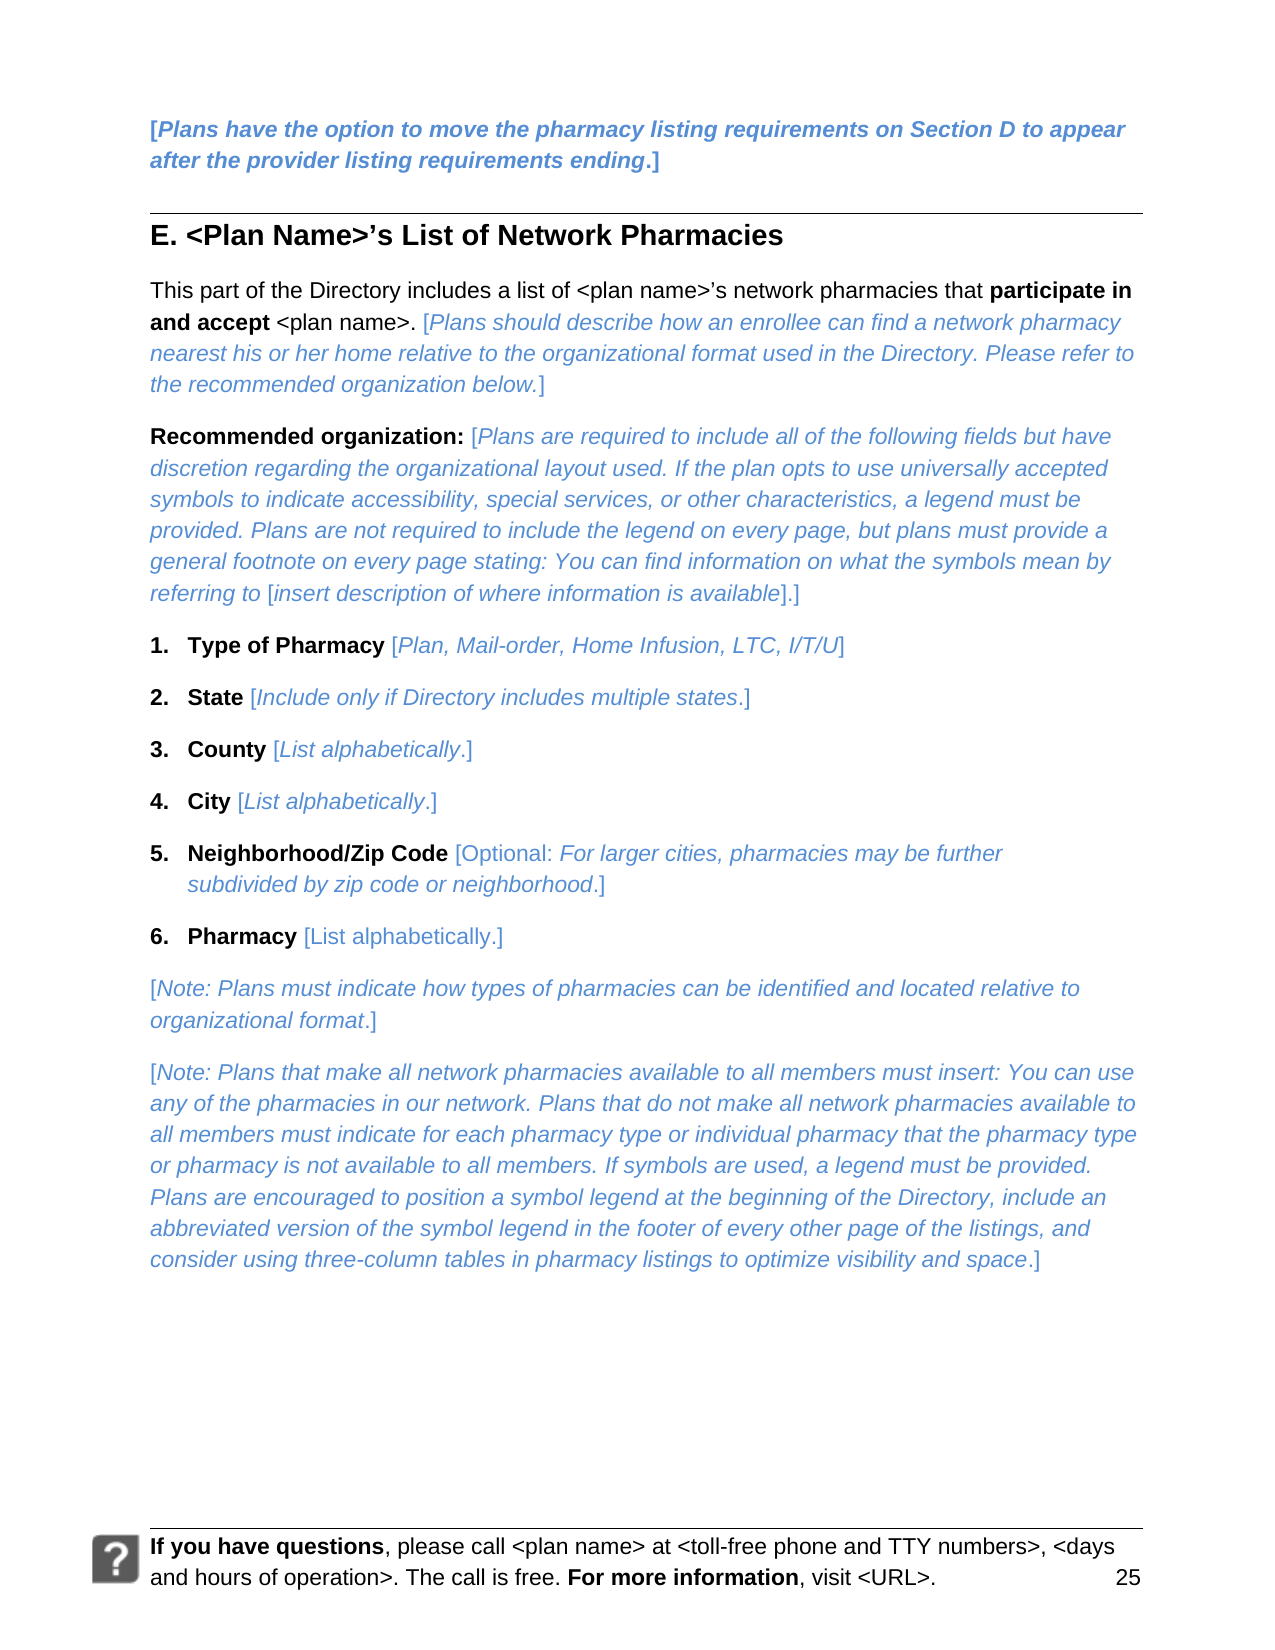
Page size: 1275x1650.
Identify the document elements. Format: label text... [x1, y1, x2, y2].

list State [Include only if Directory includes multiple states.] [150, 680, 1068, 711]
list County [List alphabetically.] [150, 732, 1068, 763]
subtitle E. <Plan Name>’s List of Network Pharmacies [150, 214, 1143, 253]
list City [List alphabetically.] [150, 784, 1068, 816]
list Pharmacy [List alphabetically.] [150, 920, 1068, 951]
text [Plans have the option to move the pharmacy listing requirements on Section D to appear after the provider listing requirements ending.] [150, 112, 1143, 175]
text [Note: Plans that make all network pharmacies available to all members must insert: You can use any of the pharmacies in our network. Plans that do not make all network pharmacies available to all members must indicate for each pharmacy type or individual pharmacy that the pharmacy type or pharmacy is not available to all members. If symbols are used, a legend must be provided. Plans are encouraged to position a symbol legend at the beginning of the Directory, include an abbreviated version of the symbol legend in the footer of every other page of the listings, and consider using three-column tables in pharmacy listings to optimize visibility and space.] [150, 1055, 1143, 1274]
text [Note: Plans must indicate how types of pharmacies can be identified and located relative to organizational format.] [150, 972, 1143, 1034]
list Neighborhood/Zip Code [Optional: For larger cities, pharmacies may be further subdivided by zip code or neighborhood.] [150, 836, 1068, 899]
list Type of Pharmacy [Plan, Mail-order, Home Infusion, LTC, I/T/U] [150, 628, 1068, 659]
text Recommended organization: [Plans are required to include all of the following fields but have discretion regarding the organizational layout used. If the plan opts to use universally accepted symbols to indicate accessibility, special services, or other characteristics, a legend must be provided. Plans are not required to include the legend on every page, but plans must provide a general footnote on every page stating: You can find information on what the symbols mean by referring to [insert description of where information is available].] [150, 420, 1143, 607]
picture [92, 1534, 141, 1585]
text This part of the Directory includes a list of <plan name>’s network pharmacies that participate in and accept <plan name>. [Plans should describe how an enrollee can find a network pharmacy nearest his or her home relative to the organizational format used in the Directory. Please refer to the recommended organization below.] [150, 274, 1143, 399]
